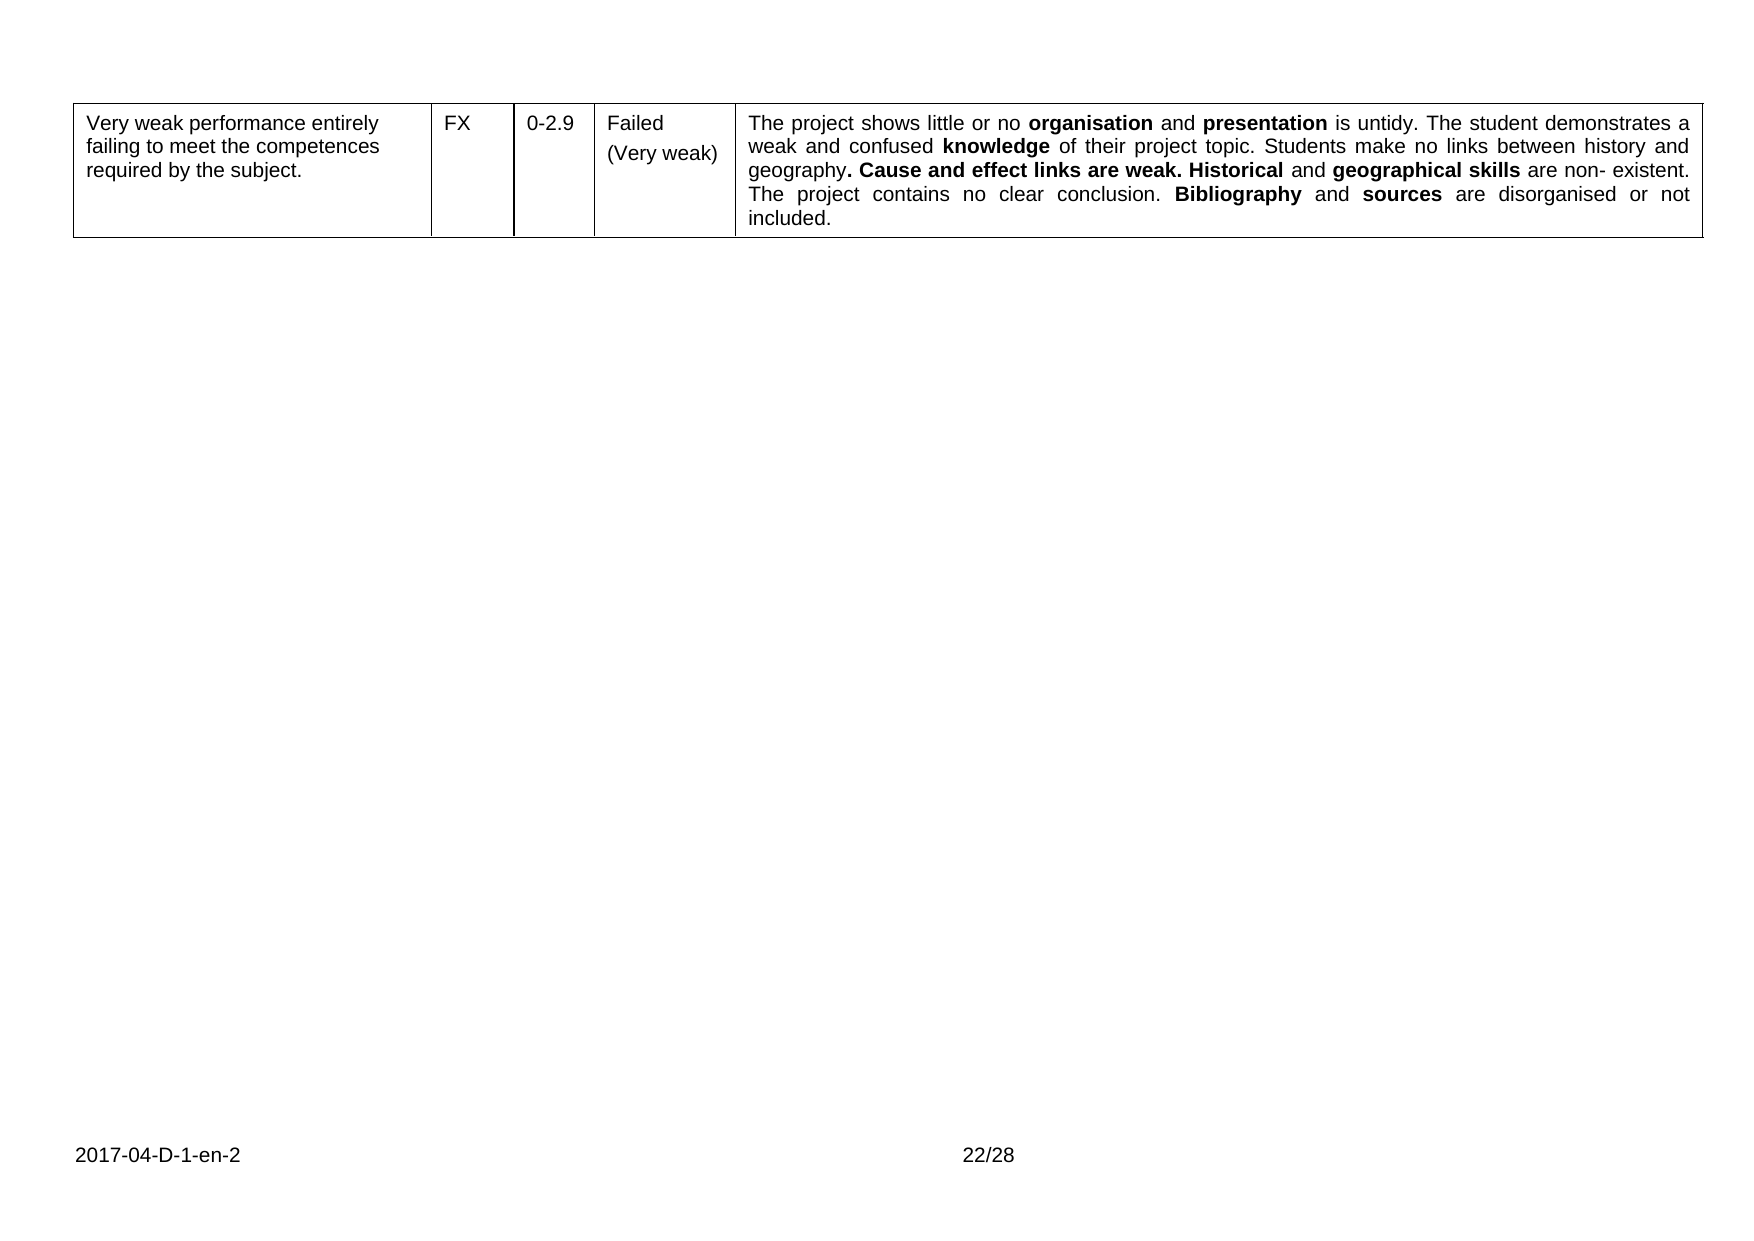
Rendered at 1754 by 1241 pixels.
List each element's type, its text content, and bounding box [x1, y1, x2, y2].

table_cell Failed (Very weak) [595, 104, 735, 236]
table_cell 0-2.9 [515, 104, 594, 236]
table_cell The project shows little or no organisation and presentation is untidy. The student demonstrates a weak and confused knowledge of their project topic. Students make no links between history and geography. Cause and effect links are weak. Historical and geographical skills are non- existent. The project contains no clear conclusion. Bibliography and sources are disorganised or not included. [736, 104, 1702, 236]
table_cell Very weak performance entirely failing to meet the competences required by the subject. [74, 104, 431, 236]
table_cell FX [432, 104, 513, 236]
